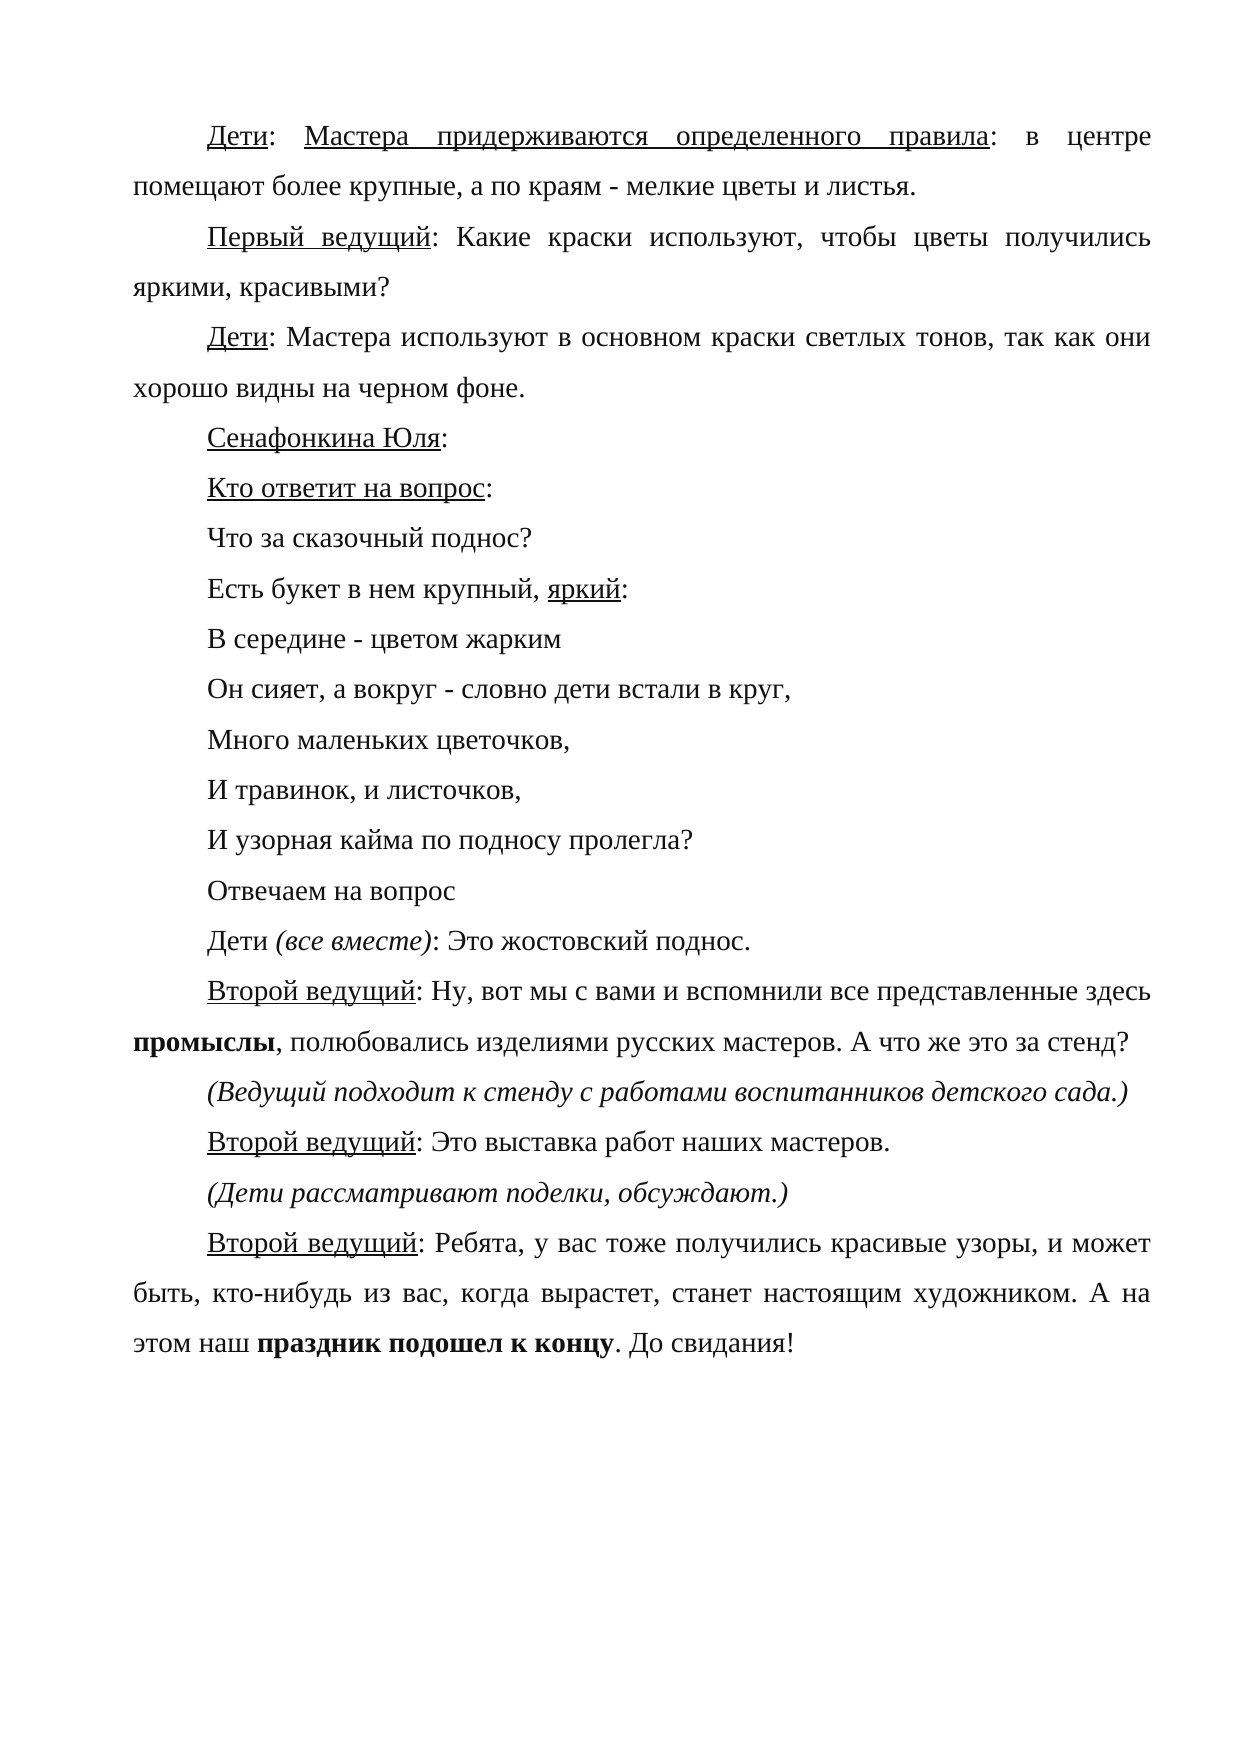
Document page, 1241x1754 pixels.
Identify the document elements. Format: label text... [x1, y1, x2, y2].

text (Ведущий подходит к стенду с работами воспитанников детского сада.) [133, 1074, 1152, 1108]
text Отвечаем на вопрос [133, 873, 1152, 906]
text В середине - цветом жарким [133, 621, 1152, 655]
text Кто ответит на вопрос: [133, 470, 1152, 504]
text Второй ведущий: Ребята, у вас тоже получились красивые узоры, и может быть, кто-нибудь из вас, когда вырастет, станет настоящим художником. А на этом наш праздник подошел к концу. До свидания! [133, 1225, 1152, 1359]
text Дети (все вместе): Это жостовский поднос. [133, 923, 1152, 957]
text И травинок, и листочков, [133, 772, 1152, 806]
text Второй ведущий: Ну, вот мы с вами и вспомнили все представленные здесь промыслы, полюбовались изделиями русских мастеров. А что же это за стенд? [133, 973, 1152, 1057]
text Есть букет в нем крупный, яркий: [133, 571, 1152, 604]
text Он сияет, а вокруг - словно дети встали в круг, [133, 672, 1152, 705]
text Дети: Мастера придерживаются определенного правила: в центре помещают более крупные, а по краям - мелкие цветы и листья. [133, 118, 1152, 202]
text Сенафонкина Юля: [133, 420, 1152, 453]
text Первый ведущий: Какие краски используют, чтобы цветы получились яркими, красивыми? [133, 219, 1152, 303]
text Что за сказочный поднос? [133, 521, 1152, 554]
text Второй ведущий: Это выставка работ наших мастеров. [133, 1124, 1152, 1158]
text Много маленьких цветочков, [133, 722, 1152, 755]
text Дети: Мастера используют в основном краски светлых тонов, так как они хорошо видны на черном фоне. [133, 319, 1152, 403]
text (Дети рассматривают поделки, обсуждают.) [133, 1175, 1152, 1208]
text И узорная кайма по подносу пролегла? [133, 822, 1152, 856]
